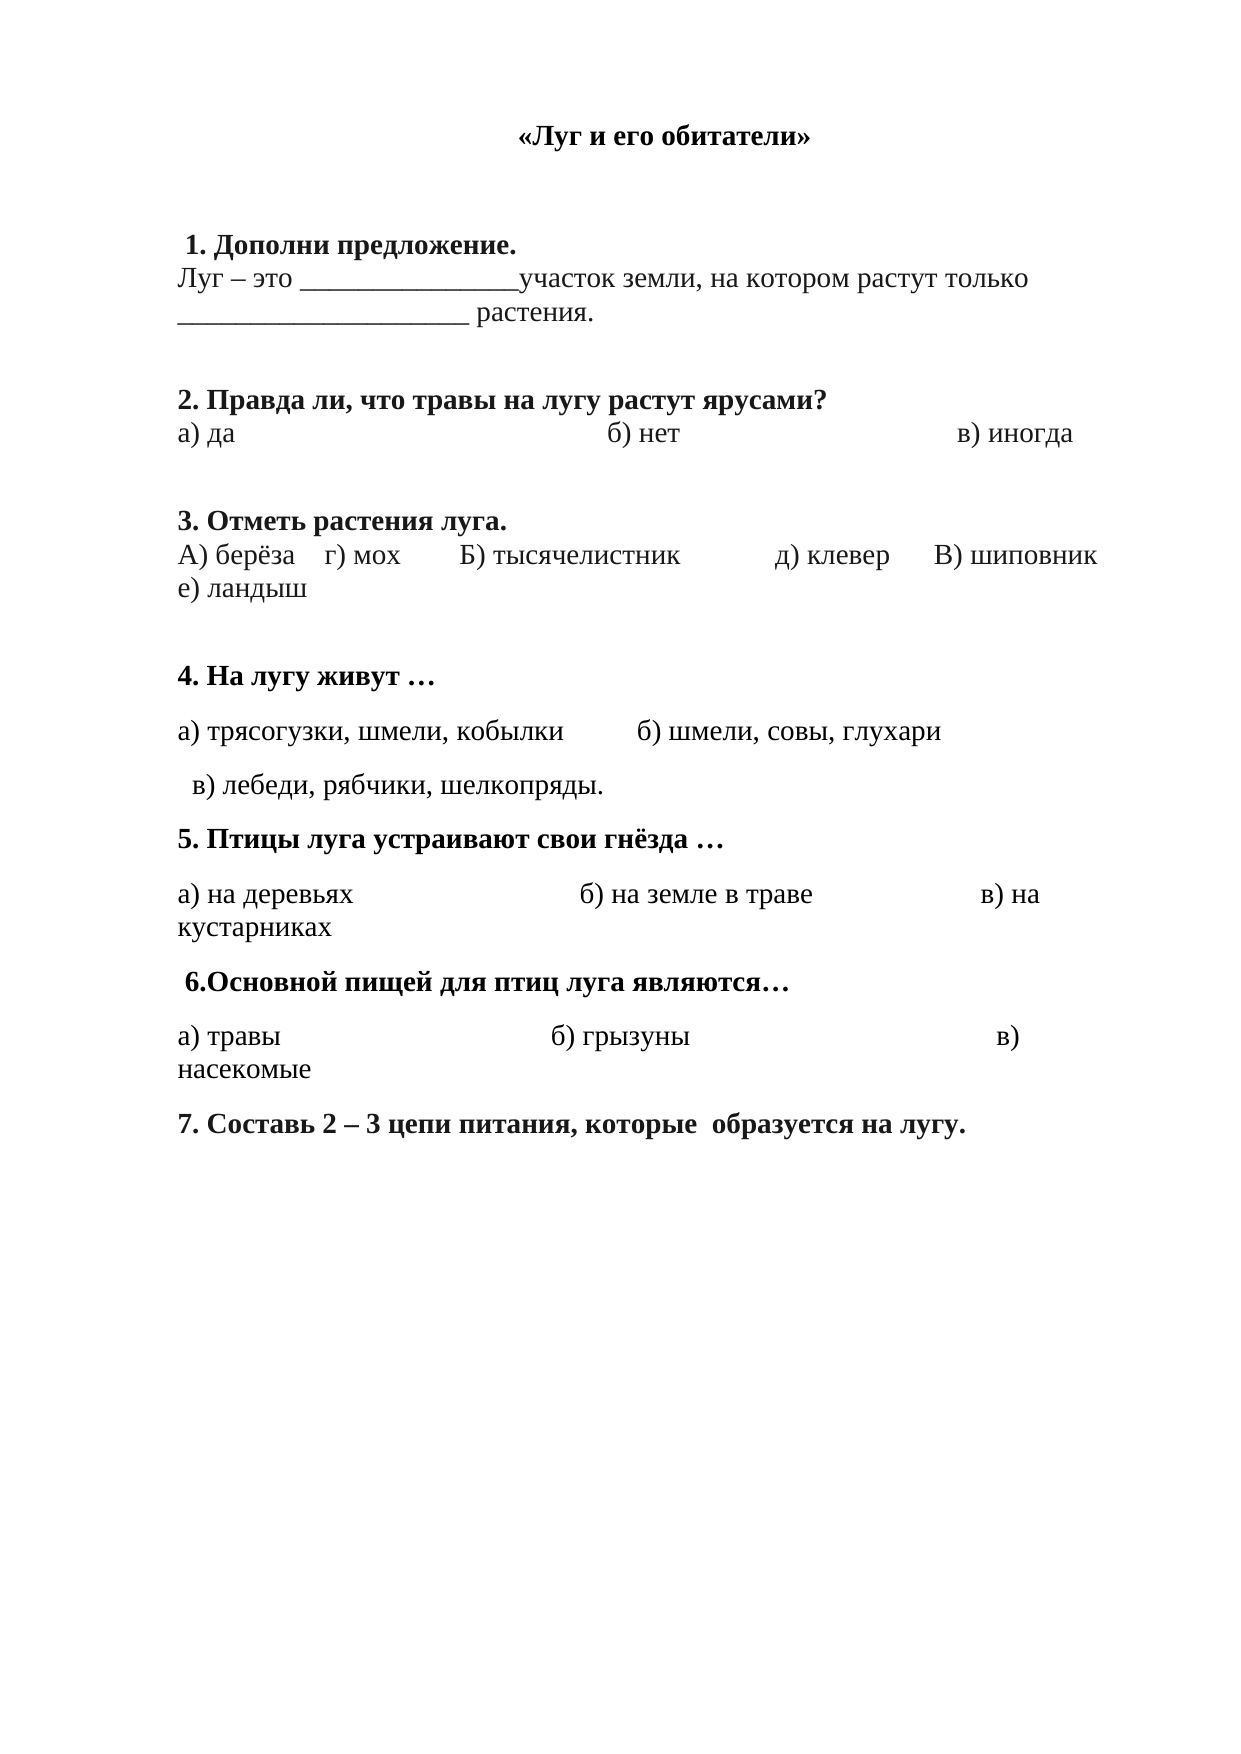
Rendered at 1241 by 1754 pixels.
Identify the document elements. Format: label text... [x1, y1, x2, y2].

text 5. Птицы луга устраивают свои гнёзда … [177, 821, 1152, 855]
text а) да б) нет в) иногда [177, 415, 1152, 449]
text 3. Отметь растения луга. [177, 503, 1152, 537]
text Луг – это _______________участок земли, на котором растут только ____________________ растения. [177, 260, 1152, 327]
text а) на деревьях б) на земле в траве в) на кустарниках [177, 876, 1152, 943]
text А) берёза г) мох Б) тысячелистник д) клевер В) шиповник е) ландыш [177, 537, 1152, 604]
text 7. Составь 2 – 3 цепи питания, которые образуется на лугу. [177, 1106, 1152, 1139]
text 4. На лугу живут … [177, 658, 1152, 692]
text 6.Основной пищей для птиц луга являются… [177, 964, 1152, 997]
text а) трясогузки, шмели, кобылки б) шмели, совы, глухари [177, 713, 1152, 746]
text а) травы б) грызуны в) насекомые [177, 1018, 1152, 1085]
text 1. Дополни предложение. [177, 227, 1152, 260]
text в) лебеди, рябчики, шелкопряды. [177, 767, 1152, 801]
text «Луг и его обитатели» [177, 118, 1152, 152]
text 2. Правда ли, что травы на лугу растут ярусами? [177, 382, 1152, 415]
